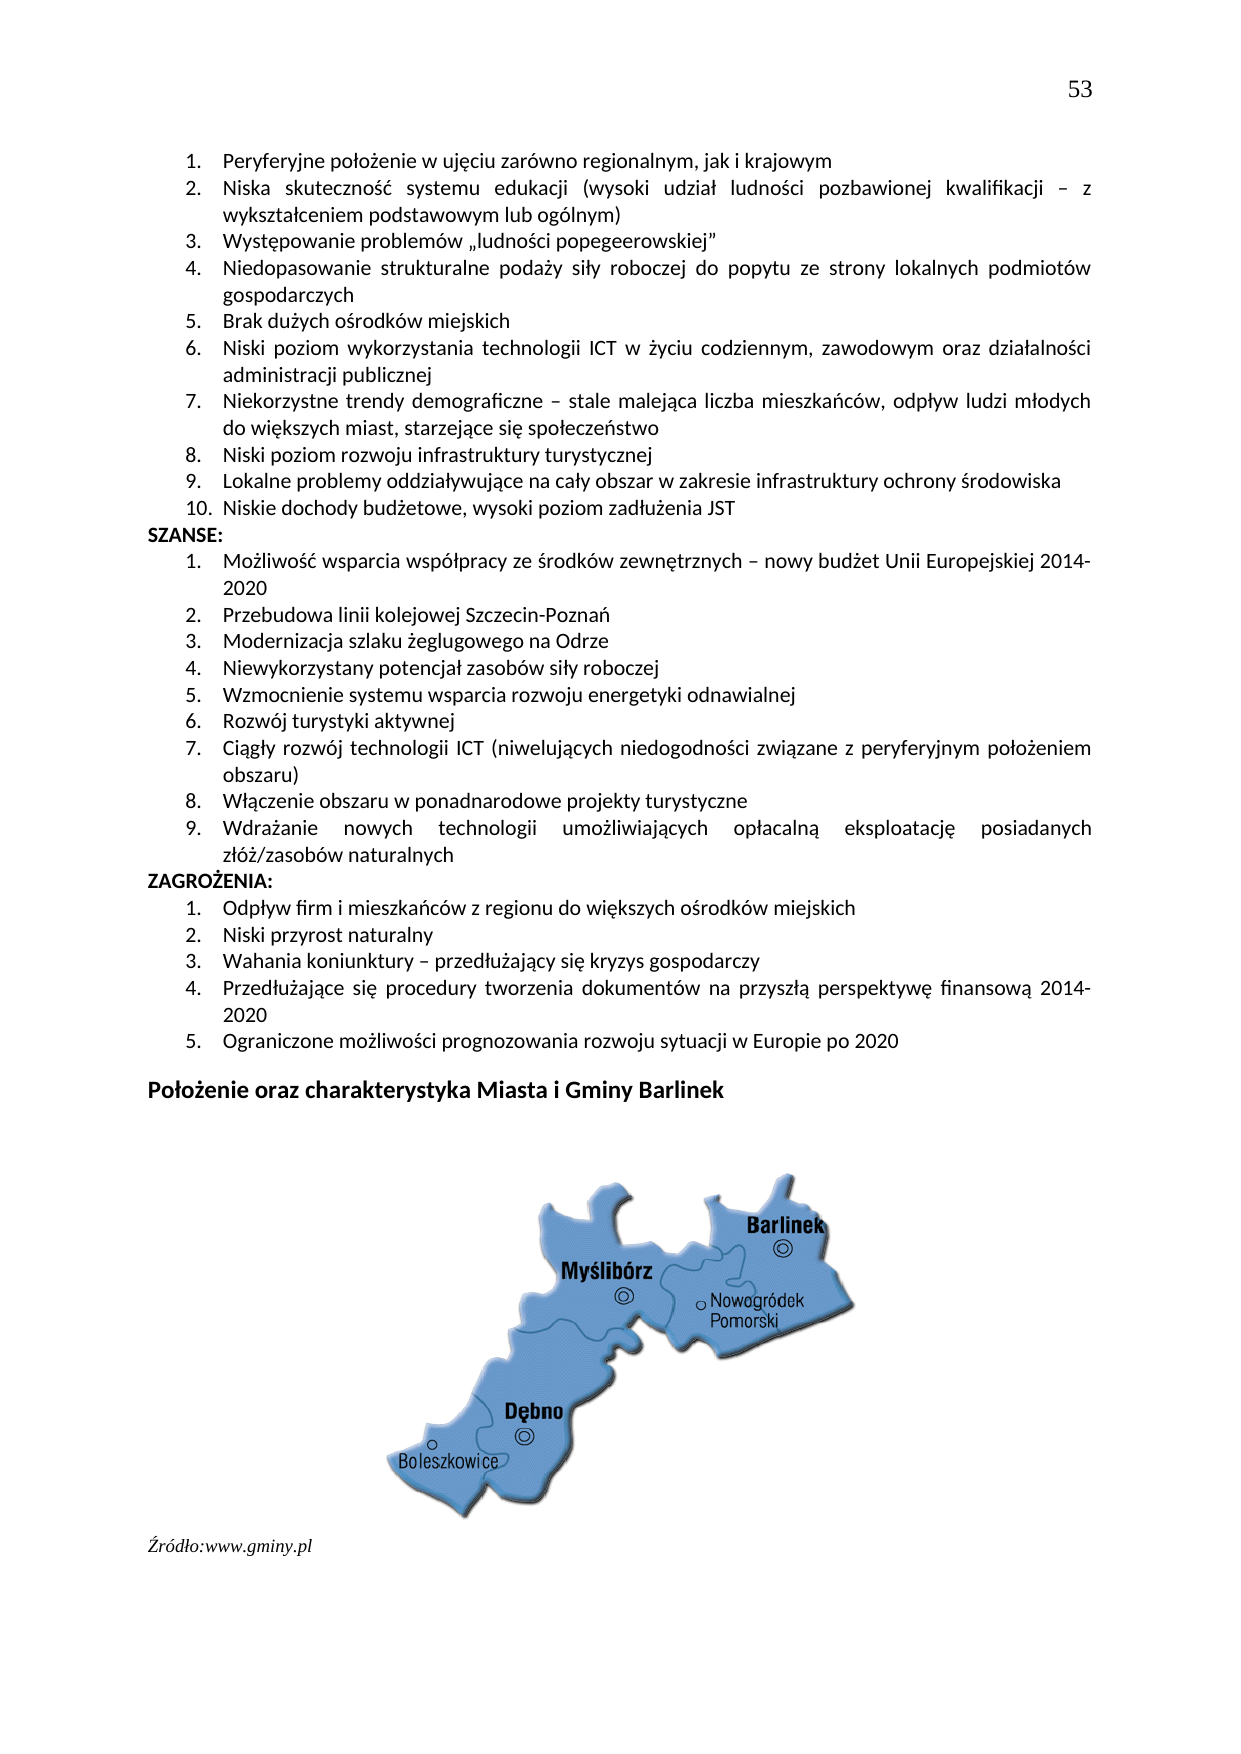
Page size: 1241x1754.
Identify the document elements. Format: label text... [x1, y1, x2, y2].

list Niedopasowanie strukturalne podaży siły roboczej do popytu ze strony lokalnych podmiotów gospodarczych [185, 254, 1092, 308]
list Ciągły rozwój technologii ICT (niwelujących niedogodności związane z peryferyjnym położeniem obszaru) [185, 734, 1092, 788]
list Odpływ firm i mieszkańców z regionu do większych ośrodków miejskich [185, 894, 1092, 921]
list Występowanie problemów „ludności popegeerowskiej” [185, 228, 1092, 254]
list Niskie dochody budżetowe, wysoki poziom zadłużenia JST [185, 494, 1092, 521]
list Lokalne problemy oddziaływujące na cały obszar w zakresie infrastruktury ochrony środowiska [185, 468, 1092, 494]
list Ograniczone możliwości prognozowania rozwoju sytuacji w Europie po 2020 [185, 1028, 1092, 1054]
list Niski poziom rozwoju infrastruktury turystycznej [185, 441, 1092, 468]
text Położenie oraz charakterystyka Miasta i Gminy Barlinek [148, 1075, 1092, 1105]
list Niski przyrost naturalny [185, 921, 1092, 948]
list Niska skuteczność systemu edukacji (wysoki udział ludności pozbawionej kwalifikacji – z wykształceniem podstawowym lub ogólnym) [185, 174, 1092, 228]
list Włączenie obszaru w ponadnarodowe projekty turystyczne [185, 788, 1092, 814]
list Wahania koniunktury – przedłużający się kryzys gospodarczy [185, 948, 1092, 974]
list Peryferyjne położenie w ujęciu zarówno regionalnym, jak i krajowym [185, 148, 1092, 174]
text SZANSE: [148, 521, 1092, 548]
list Brak dużych ośrodków miejskich [185, 308, 1092, 334]
list Modernizacja szlaku żeglugowego na Odrze [185, 628, 1092, 654]
text Źródło:www.gminy.pl [148, 1534, 1092, 1556]
text ZAGROŻENIA: [148, 868, 1092, 894]
list Wzmocnienie systemu wsparcia rozwoju energetyki odnawialnej [185, 681, 1092, 708]
list Przedłużające się procedury tworzenia dokumentów na przyszłą perspektywę finansową 2014-2020 [185, 974, 1092, 1028]
list Niski poziom wykorzystania technologii ICT w życiu codziennym, zawodowym oraz działalności administracji publicznej [185, 334, 1092, 388]
list Możliwość wsparcia współpracy ze środków zewnętrznych – nowy budżet Unii Europejskiej 2014-2020 [185, 548, 1092, 601]
picture [376, 1153, 864, 1535]
list Przebudowa linii kolejowej Szczecin-Poznań [185, 601, 1092, 628]
list Rozwój turystyki aktywnej [185, 708, 1092, 734]
list Wdrażanie nowych technologii umożliwiających opłacalną eksploatację posiadanych złóż/zasobów naturalnych [185, 814, 1092, 868]
list Niekorzystne trendy demograficzne – stale malejąca liczba mieszkańców, odpływ ludzi młodych do większych miast, starzejące się społeczeństwo [185, 388, 1092, 441]
list Niewykorzystany potencjał zasobów siły roboczej [185, 654, 1092, 681]
